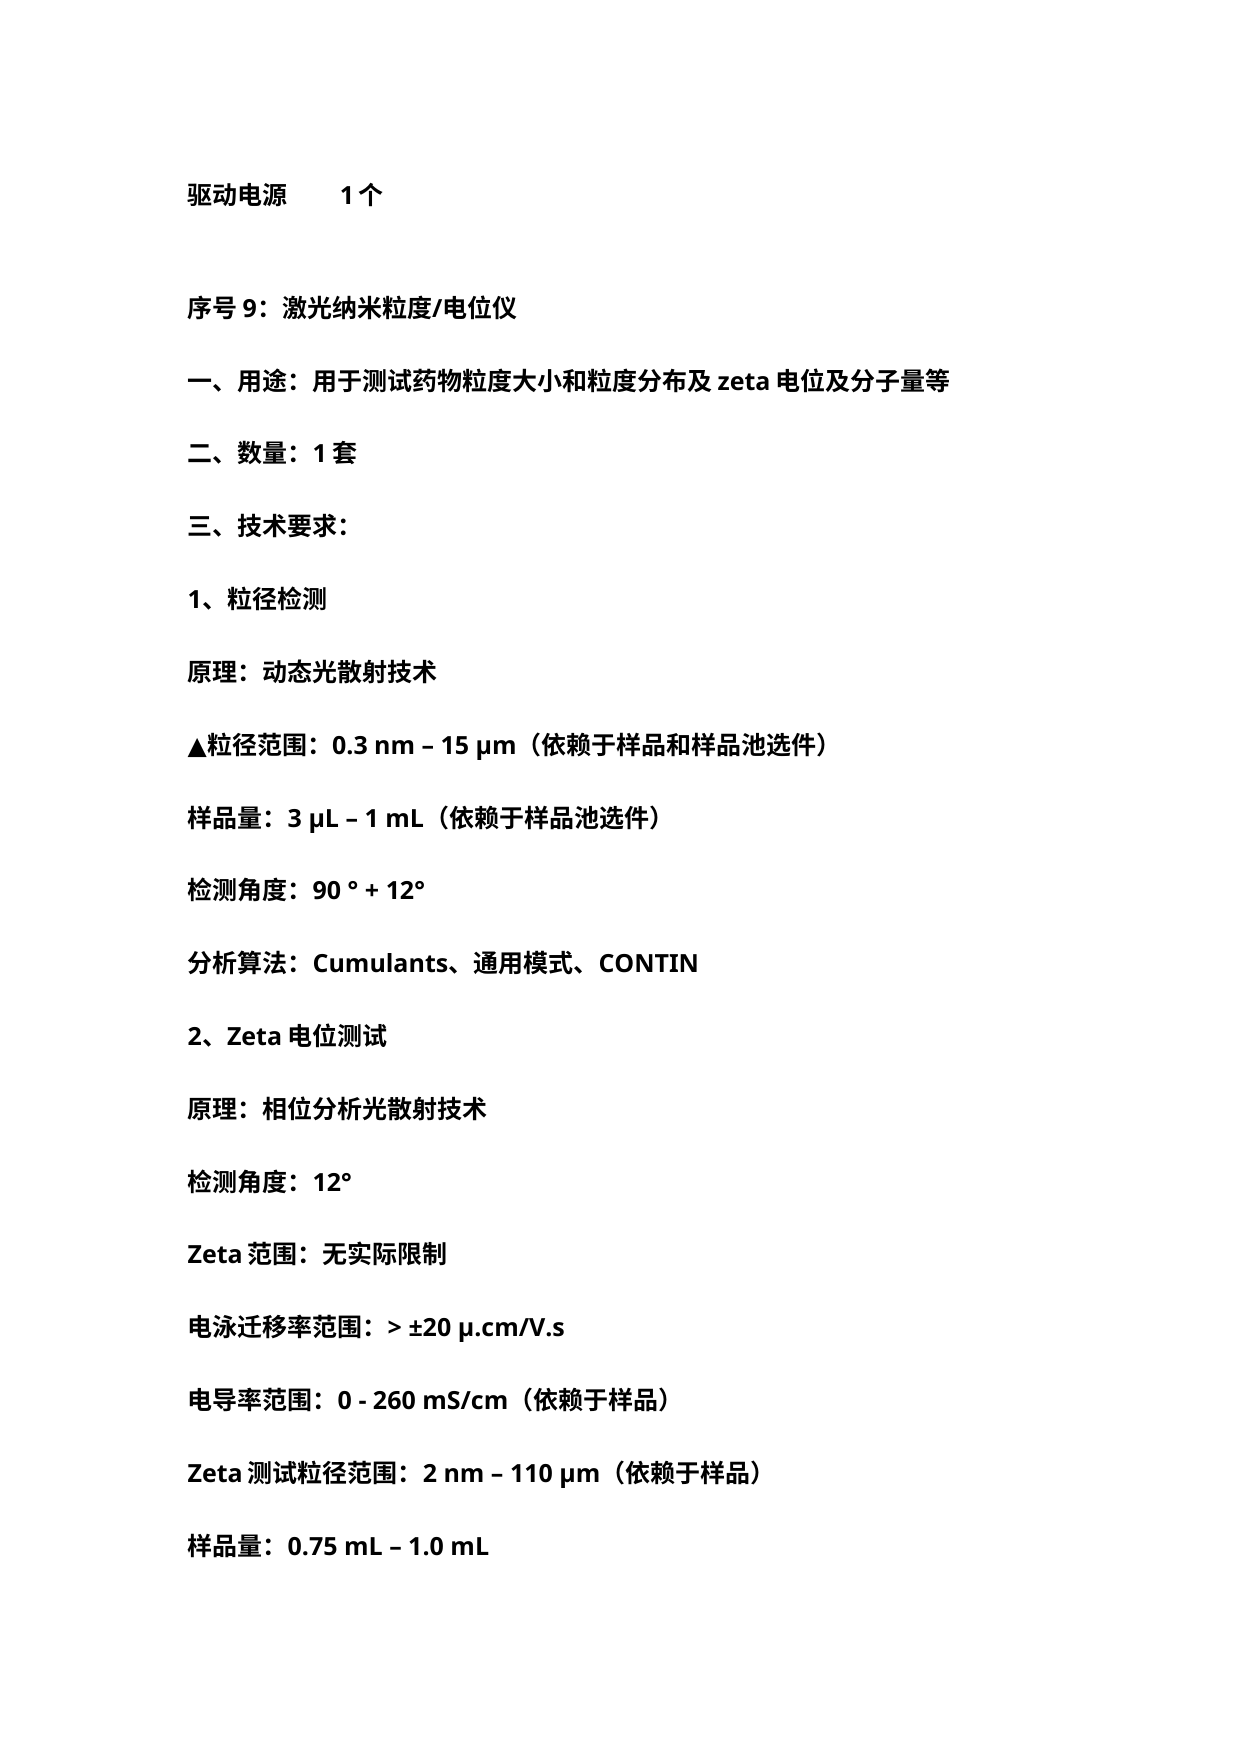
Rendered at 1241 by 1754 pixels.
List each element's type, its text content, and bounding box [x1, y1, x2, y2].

text 电泳迁移率范围：> ±20 μ.cm/V.s [187, 1294, 1053, 1359]
text ▲粒径范围：0.3 nm – 15 μm（依赖于样品和样品池选件） [187, 712, 1053, 777]
text 样品量：3 μL – 1 mL（依赖于样品池选件） [187, 785, 1053, 850]
text 2、Zeta电位测试 [187, 1003, 1053, 1068]
text 一、用途：用于测试药物粒度大小和粒度分布及zeta电位及分子量等 [187, 348, 1053, 413]
text 二、数量：1套 [187, 421, 1053, 486]
text 三、技术要求： [187, 493, 1053, 558]
text 检测角度：90 ° + 12° [187, 858, 1053, 923]
text 分析算法：Cumulants、通用模式、CONTIN [187, 930, 1053, 995]
text Zeta范围：无实际限制 [187, 1222, 1053, 1287]
text 原理：相位分析光散射技术 [187, 1076, 1053, 1141]
text 检测角度：12° [187, 1149, 1053, 1214]
text 样品量：0.75 mL – 1.0 mL [187, 1513, 1053, 1578]
text 原理：动态光散射技术 [187, 639, 1053, 704]
text 1、粒径检测 [187, 566, 1053, 631]
text 电导率范围：0 - 260 mS/cm（依赖于样品） [187, 1367, 1053, 1432]
text 驱动电源 1个 [187, 162, 1053, 227]
text 序号9：激光纳米粒度/电位仪 [187, 275, 1053, 340]
text Zeta测试粒径范围：2 nm – 110 μm（依赖于样品） [187, 1440, 1053, 1505]
